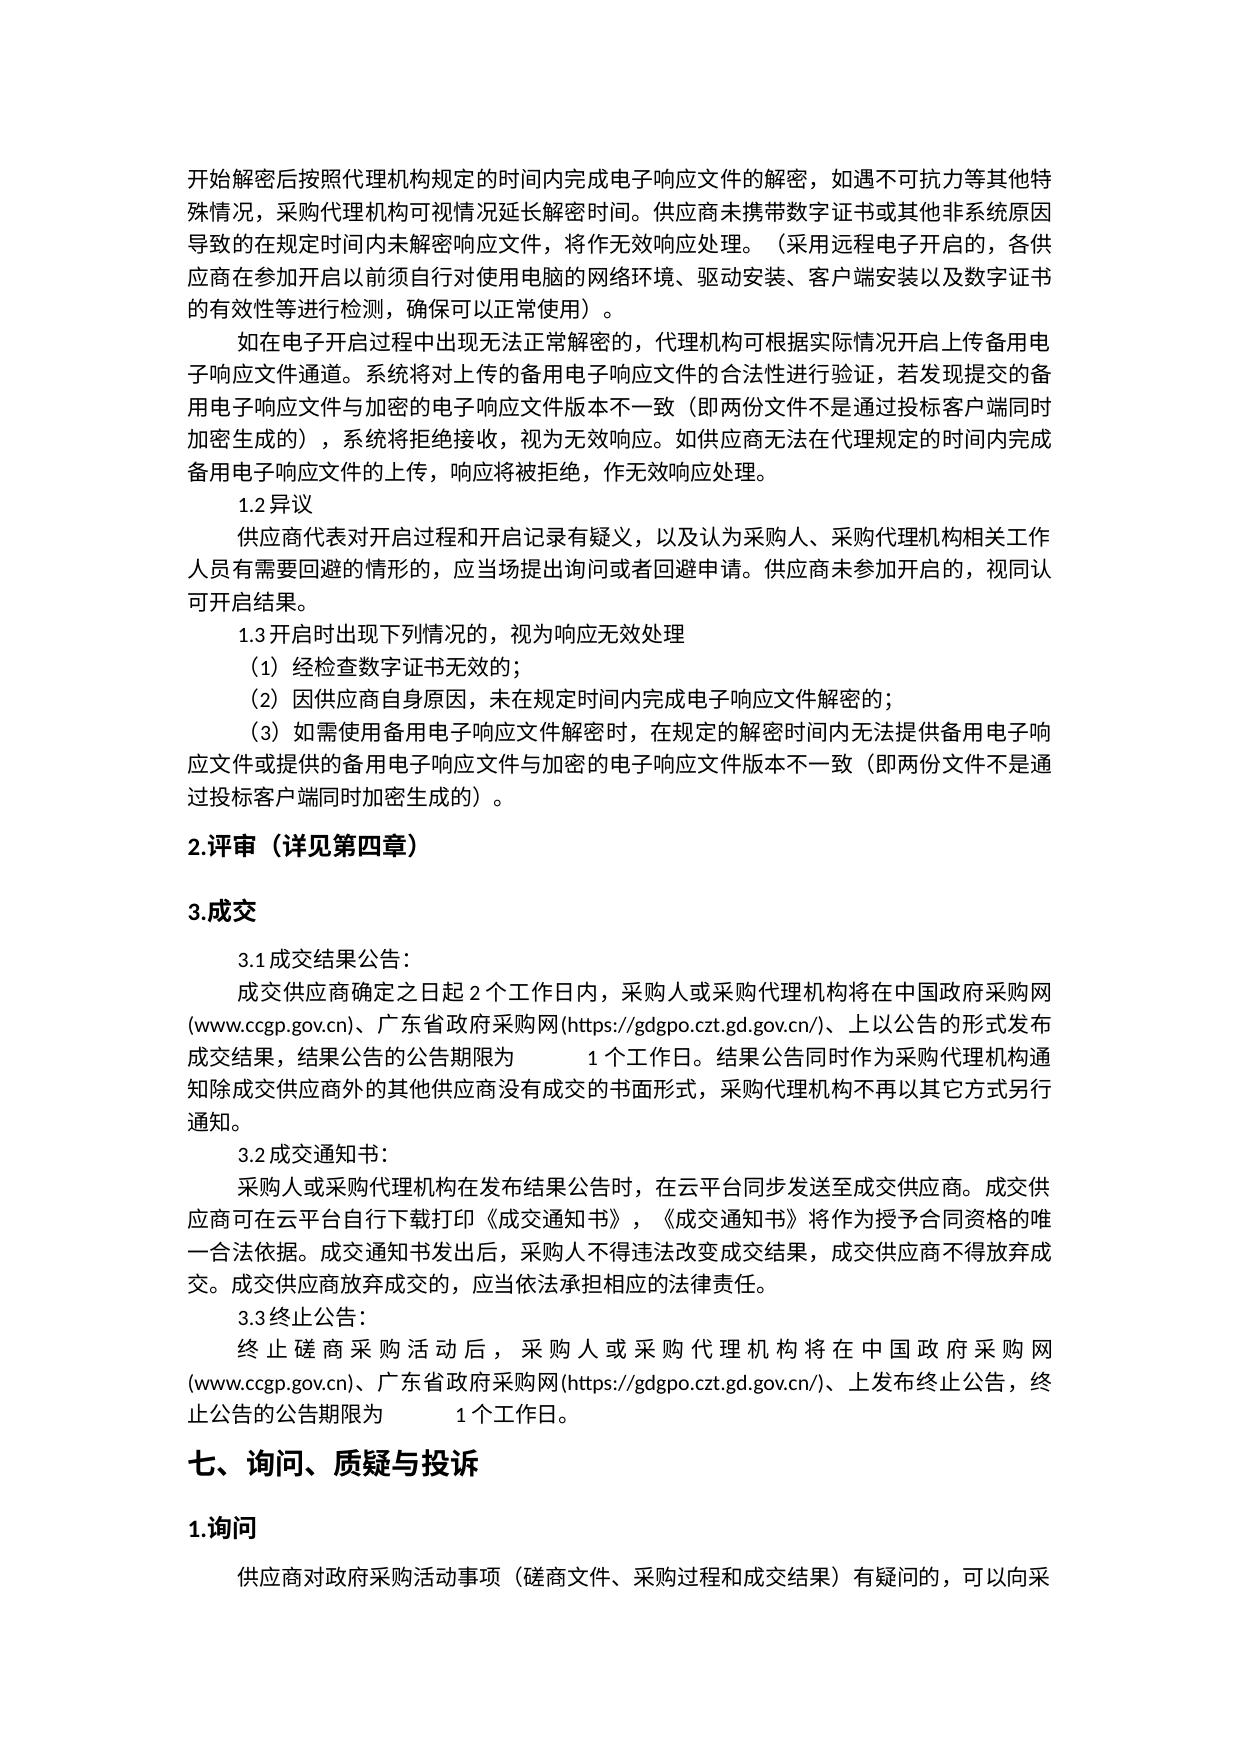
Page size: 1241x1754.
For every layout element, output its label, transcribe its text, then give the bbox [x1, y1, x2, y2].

text 七、询问、质疑与投诉 [187, 1429, 1053, 1494]
text 成交供应商确定之日起2个工作日内，采购人或采购代理机构将在中国政府采购网(www.ccgp.gov.cn)、广东省政府采购网(https://gdgpo.czt.gd.gov.cn/)、上以公告的形式发布成交结果，结果公告的公告期限为 1 个工作日。结果公告同时作为采购代理机构通知除成交供应商外的其他供应商没有成交的书面形式，采购代理机构不再以其它方式另行通知。 [187, 974, 1053, 1137]
text 如在电子开启过程中出现无法正常解密的，代理机构可根据实际情况开启上传备用电子响应文件通道。系统将对上传的备用电子响应文件的合法性进行验证，若发现提交的备用电子响应文件与加密的电子响应文件版本不一致（即两份文件不是通过投标客户端同时加密生成的），系统将拒绝接收，视为无效响应。如供应商无法在代理规定的时间内完成备用电子响应文件的上传，响应将被拒绝，作无效响应处理。 [187, 324, 1053, 487]
text 采购人或采购代理机构在发布结果公告时，在云平台同步发送至成交供应商。成交供应商可在云平台自行下载打印《成交通知书》，《成交通知书》将作为授予合同资格的唯一合法依据。成交通知书发出后，采购人不得违法改变成交结果，成交供应商不得放弃成交。成交供应商放弃成交的，应当依法承担相应的法律责任。 [187, 1169, 1053, 1299]
text 1.询问 [187, 1494, 1053, 1559]
text 3.成交 [187, 877, 1053, 942]
text 3.1成交结果公告： [187, 942, 1053, 974]
text 2.评审（详见第四章） [187, 812, 1053, 877]
text 1.2异议 [187, 487, 1053, 519]
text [187, 1559, 1053, 1592]
text （2）因供应商自身原因，未在规定时间内完成电子响应文件解密的； [187, 682, 1053, 714]
text 供应商代表对开启过程和开启记录有疑义，以及认为采购人、采购代理机构相关工作人员有需要回避的情形的，应当场提出询问或者回避申请。供应商未参加开启的，视同认可开启结果。 [187, 519, 1053, 617]
text 终止磋商采购活动后，采购人或采购代理机构将在中国政府采购网(www.ccgp.gov.cn)、广东省政府采购网(https://gdgpo.czt.gd.gov.cn/)、上发布终止公告，终止公告的公告期限为 1 个工作日。 [187, 1332, 1053, 1429]
text （3）如需使用备用电子响应文件解密时，在规定的解密时间内无法提供备用电子响应文件或提供的备用电子响应文件与加密的电子响应文件版本不一致（即两份文件不是通过投标客户端同时加密生成的）。 [187, 714, 1053, 812]
text （1）经检查数字证书无效的； [187, 649, 1053, 682]
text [187, 162, 1053, 324]
text 3.3终止公告： [187, 1299, 1053, 1332]
text 3.2成交通知书： [187, 1137, 1053, 1169]
text 1.3开启时出现下列情况的，视为响应无效处理 [187, 617, 1053, 649]
